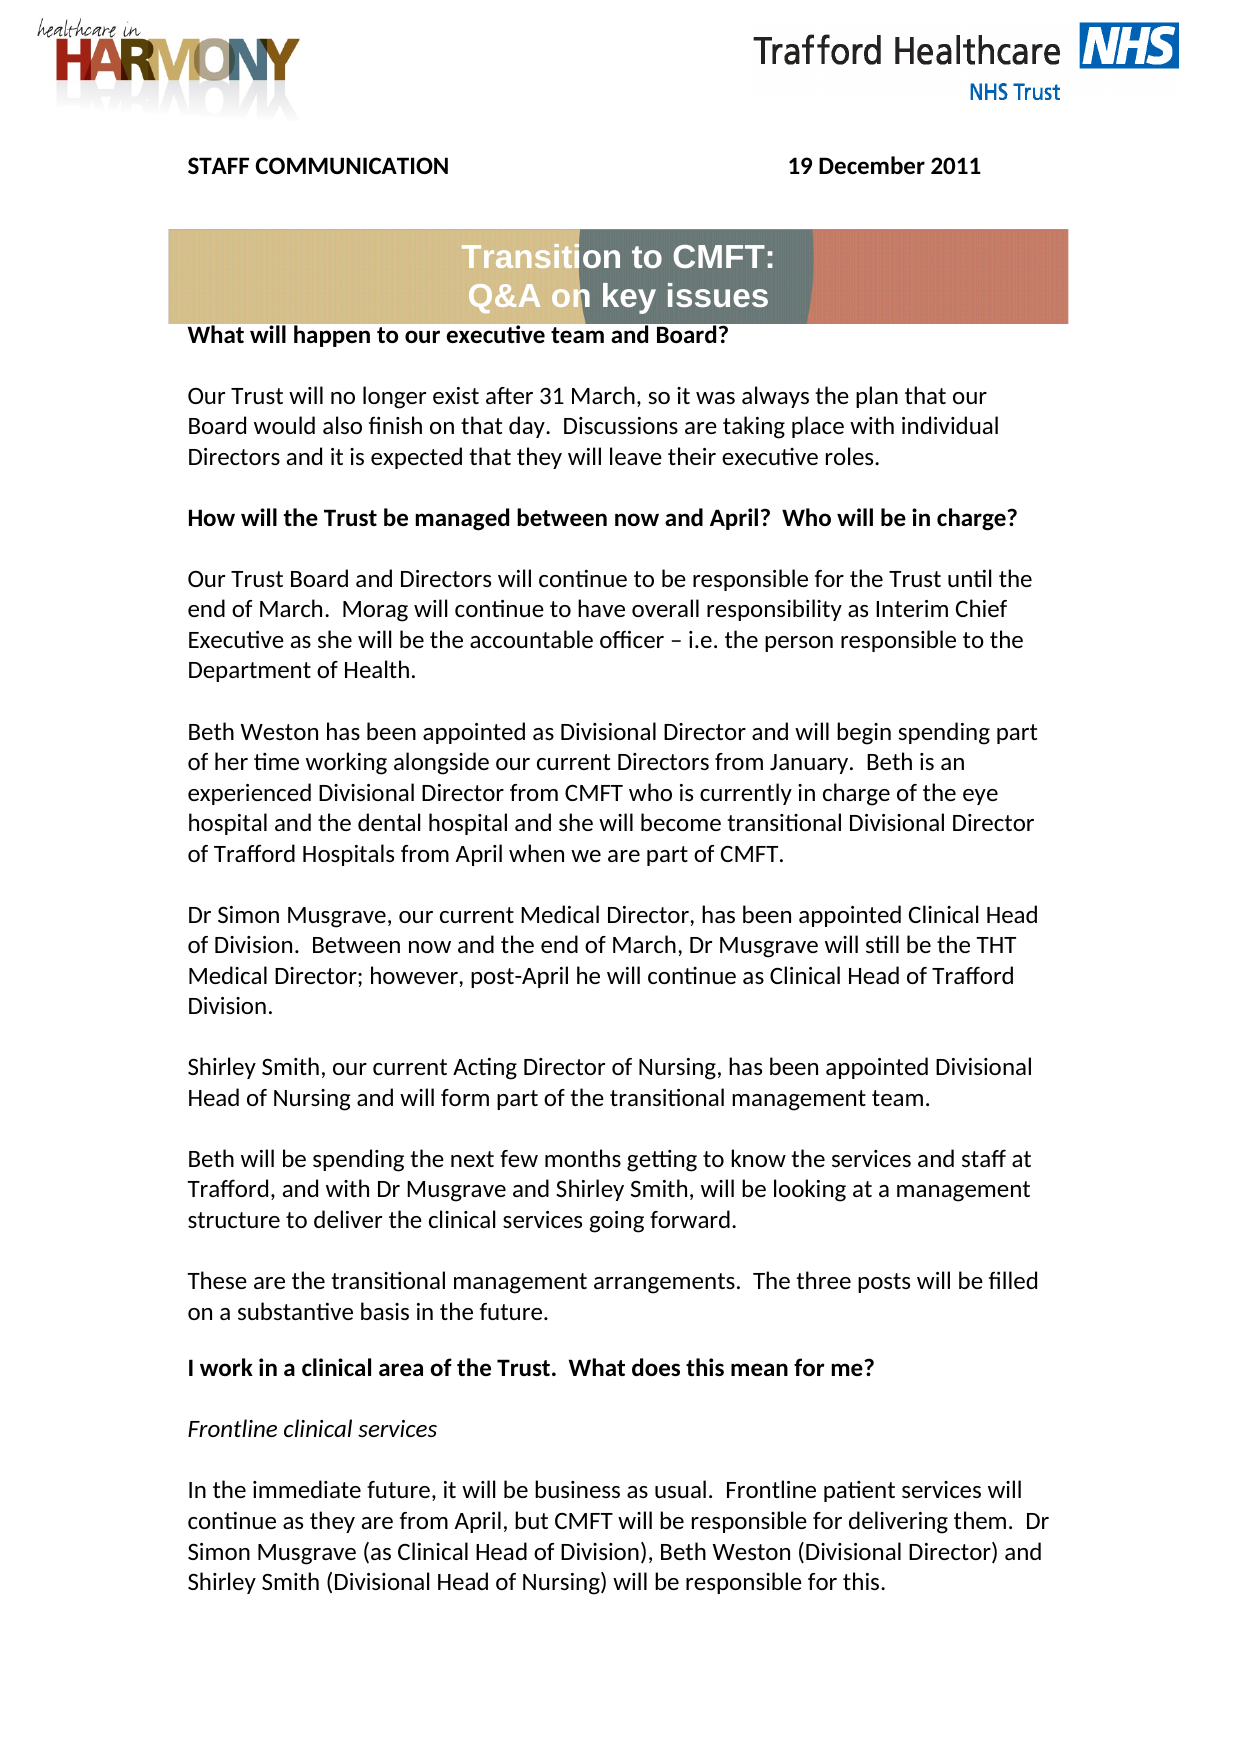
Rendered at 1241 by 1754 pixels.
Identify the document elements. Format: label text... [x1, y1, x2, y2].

picture [749, 18, 1181, 101]
text Beth will be spending the next few months getting to know the services and staff at Trafford, and with Dr Musgrave and Shirley Smith, will be looking at a management structure to deliver the clinical services going forward. [187, 1143, 1053, 1234]
text How will the Trust be managed between now and April? Who will be in charge? [187, 502, 1053, 533]
picture [37, 18, 300, 121]
text Shirley Smith, our current Acting Director of Nursing, has been appointed Divisional Head of Nursing and will form part of the transitional management team. [187, 1051, 1053, 1112]
text STAFF COMMUNICATION 19 December 2011 [187, 150, 1053, 181]
text Our Trust will no longer exist after 31 March, so it was always the plan that our Board would also finish on that day. Discussions are taking place with individual Directors and it is expected that they will leave their executive roles. [187, 380, 1053, 472]
text These are the transitional management arrangements. The three posts will be filled on a substantive basis in the future. [187, 1265, 1053, 1326]
text Our Trust Board and Directors will continue to be responsible for the Trust until the end of March. Morag will continue to have overall responsibility as Interim Chief Executive as she will be the accountable officer – i.e. the person responsible to the Department of Health. [187, 563, 1053, 685]
text Dr Simon Musgrave, our current Medical Director, has been appointed Clinical Head of Division. Between now and the end of March, Dr Musgrave will still be the THT Medical Director; however, post-April he will continue as Clinical Head of Trafford Division. [187, 899, 1053, 1021]
text I work in a clinical area of the Trust. What does this mean for me? [187, 1352, 1053, 1383]
text Frontline clinical services [187, 1413, 1053, 1444]
text In the immediate future, it will be business as usual. Frontline patient services will continue as they are from April, but CMFT will be responsible for delivering them. Dr Simon Musgrave (as Clinical Head of Division), Beth Weston (Divisional Director) and Shirley Smith (Divisional Head of Nursing) will be responsible for this. [187, 1474, 1053, 1597]
text What will happen to our executive team and Board? [187, 324, 1053, 349]
text Beth Weston has been appointed as Divisional Director and will begin spending part of her time working alongside our current Directors from January. Beth is an experienced Divisional Director from CMFT who is currently in charge of the eye hospital and the dental hospital and she will become transitional Divisional Director of Trafford Hospitals from April when we are part of CMFT. [187, 716, 1053, 868]
